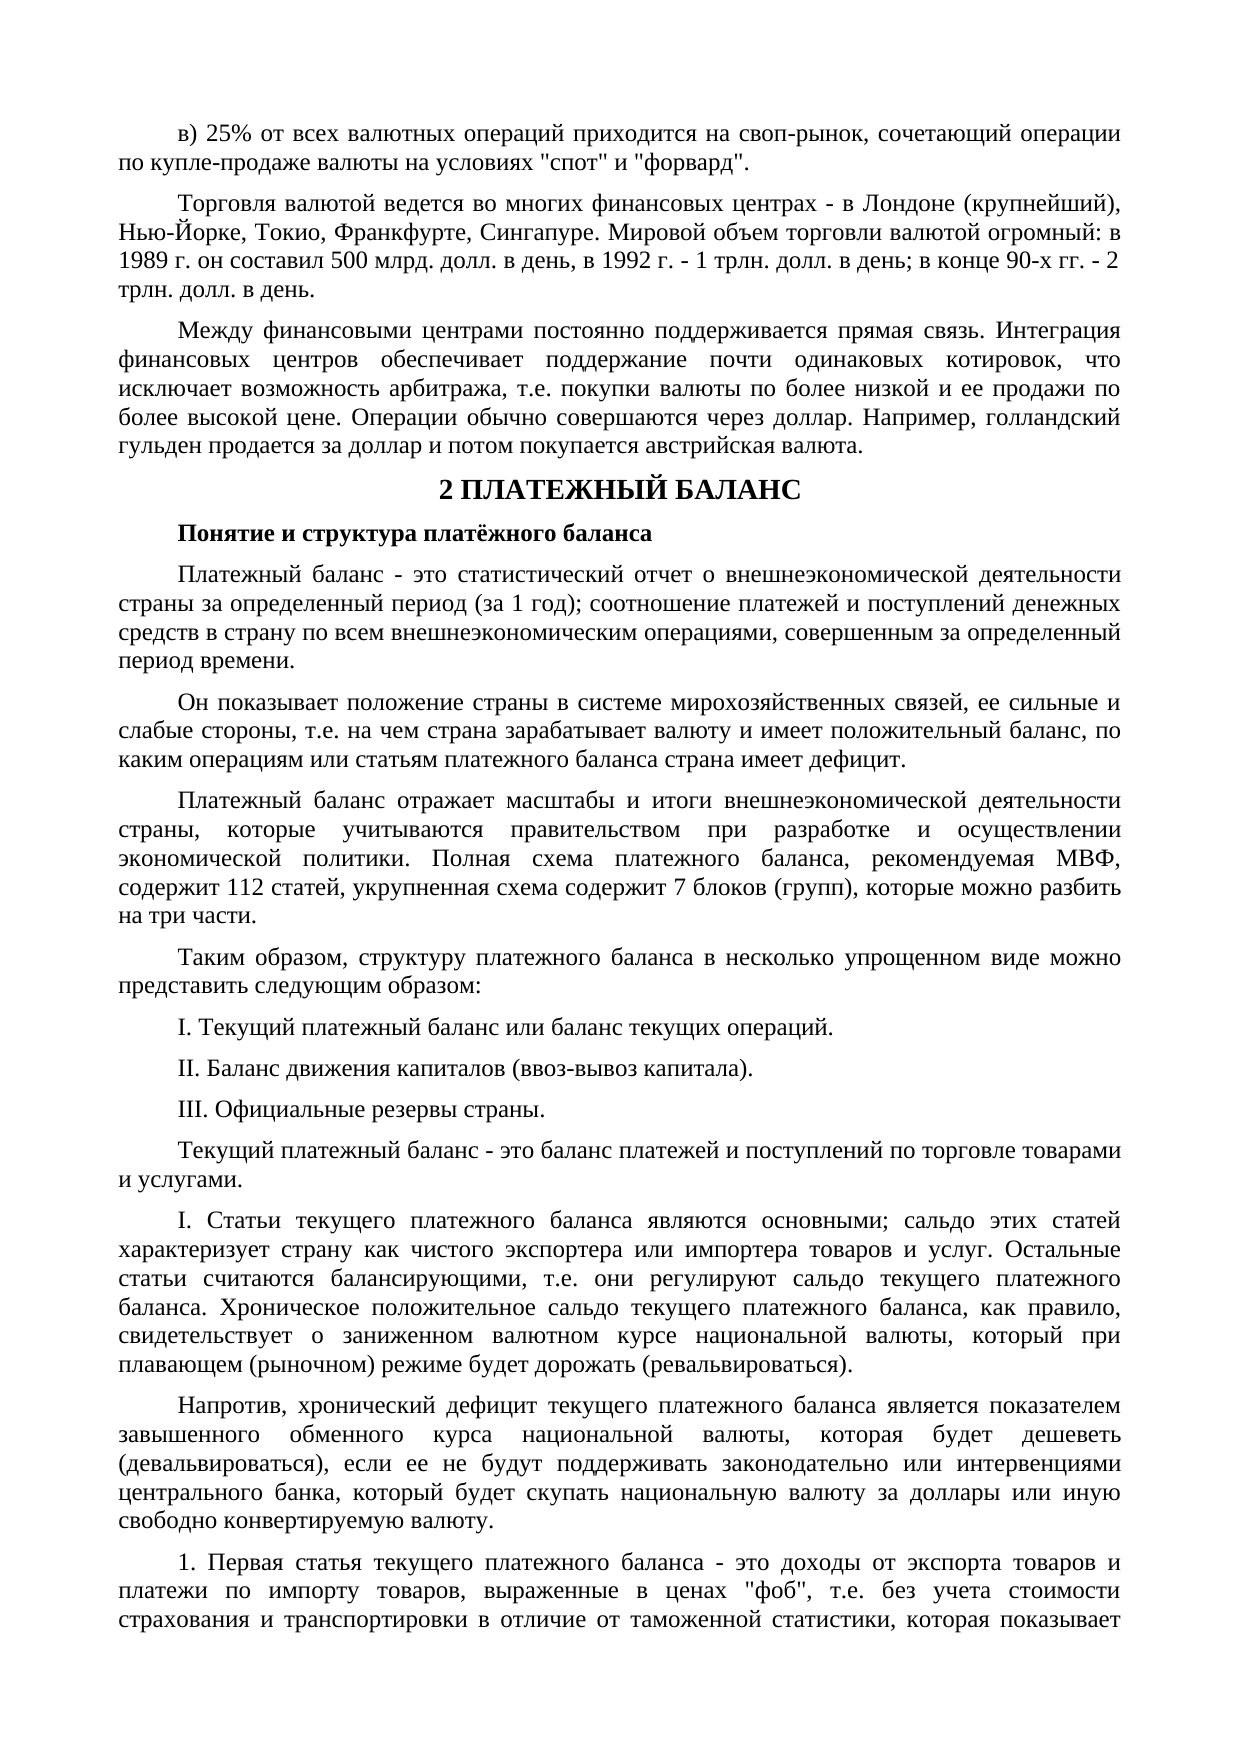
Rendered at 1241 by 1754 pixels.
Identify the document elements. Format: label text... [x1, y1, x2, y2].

text II. Баланс движения капиталов (ввоз-вывоз капитала). [118, 1053, 1122, 1082]
text Понятие и структура платёжного баланса [118, 518, 1122, 547]
text Платежный баланс - это статистический отчет о внешнеэкономической деятельности страны за определенный период (за 1 год); соотношение платежей и поступлений денежных средств в страну по всем внешнеэкономическим операциями, совершенным за определенный период времени. [118, 559, 1122, 674]
text в) 25% от всех валютных операций приходится на своп-рынок, сочетающий операции по купле-продаже валюты на условиях "спот" и "форвард". [118, 118, 1122, 176]
text 2 ПЛАТЕЖНЫЙ БАЛАНС [118, 472, 1122, 505]
text Таким образом, структуру платежного баланса в несколько упрощенном виде можно представить следующим образом: [118, 942, 1122, 999]
text III. Официальные резервы страны. [118, 1094, 1122, 1123]
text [118, 1547, 1122, 1633]
text I. Статьи текущего платежного баланса являются основными; сальдо этих статей характеризует страну как чистого экспортера или импортера товаров и услуг. Остальные статьи считаются балансирующими, т.е. они регулируют сальдо текущего платежного баланса. Хроническое положительное сальдо текущего платежного баланса, как правило, свидетельствует о заниженном валютном курсе национальной валюты, который при плавающем (рыночном) режиме будет дорожать (ревальвироваться). [118, 1205, 1122, 1378]
text I. Текущий платежный баланс или баланс текущих операций. [118, 1012, 1122, 1040]
text Текущий платежный баланс - это баланс платежей и поступлений по торговле товарами и услугами. [118, 1135, 1122, 1193]
text Напротив, хронический дефицит текущего платежного баланса является показателем завышенного обменного курса национальной валюты, которая будет дешеветь (девальвироваться), если ее не будут поддерживать законодательно или интервенциями центрального банка, который будет скупать национальную валюту за доллары или иную свободно конвертируемую валюту. [118, 1390, 1122, 1534]
text Он показывает положение страны в системе мирохозяйственных связей, ее сильные и слабые стороны, т.е. на чем страна зарабатывает валюту и имеет положительный баланс, по каким операциям или статьям платежного баланса страна имеет дефицит. [118, 687, 1122, 773]
text Между финансовыми центрами постоянно поддерживается прямая связь. Интеграция финансовых центров обеспечивает поддержание почти одинаковых котировок, что исключает возможность арбитража, т.е. покупки валюты по более низкой и ее продажи по более высокой цене. Операции обычно совершаются через доллар. Например, голландский гульден продается за доллар и потом покупается австрийская валюта. [118, 316, 1122, 459]
text Торговля валютой ведется во многих финансовых центрах - в Лондоне (крупнейший), Нью-Йорке, Токио, Франкфурте, Сингапуре. Мировой объем торговли валютой огромный: в 1989 г. он составил 500 млрд. долл. в день, в 1992 г. - 1 трлн. долл. в день; в конце 90-х гг. - 2 трлн. долл. в день. [118, 188, 1122, 303]
text Платежный баланс отражает масштабы и итоги внешнеэкономической деятельности страны, которые учитываются правительством при разработке и осуществлении экономической политики. Полная схема платежного баланса, рекомендуемая МВФ, содержит 112 статей, укрупненная схема содержит 7 блоков (групп), которые можно разбить на три части. [118, 785, 1122, 929]
